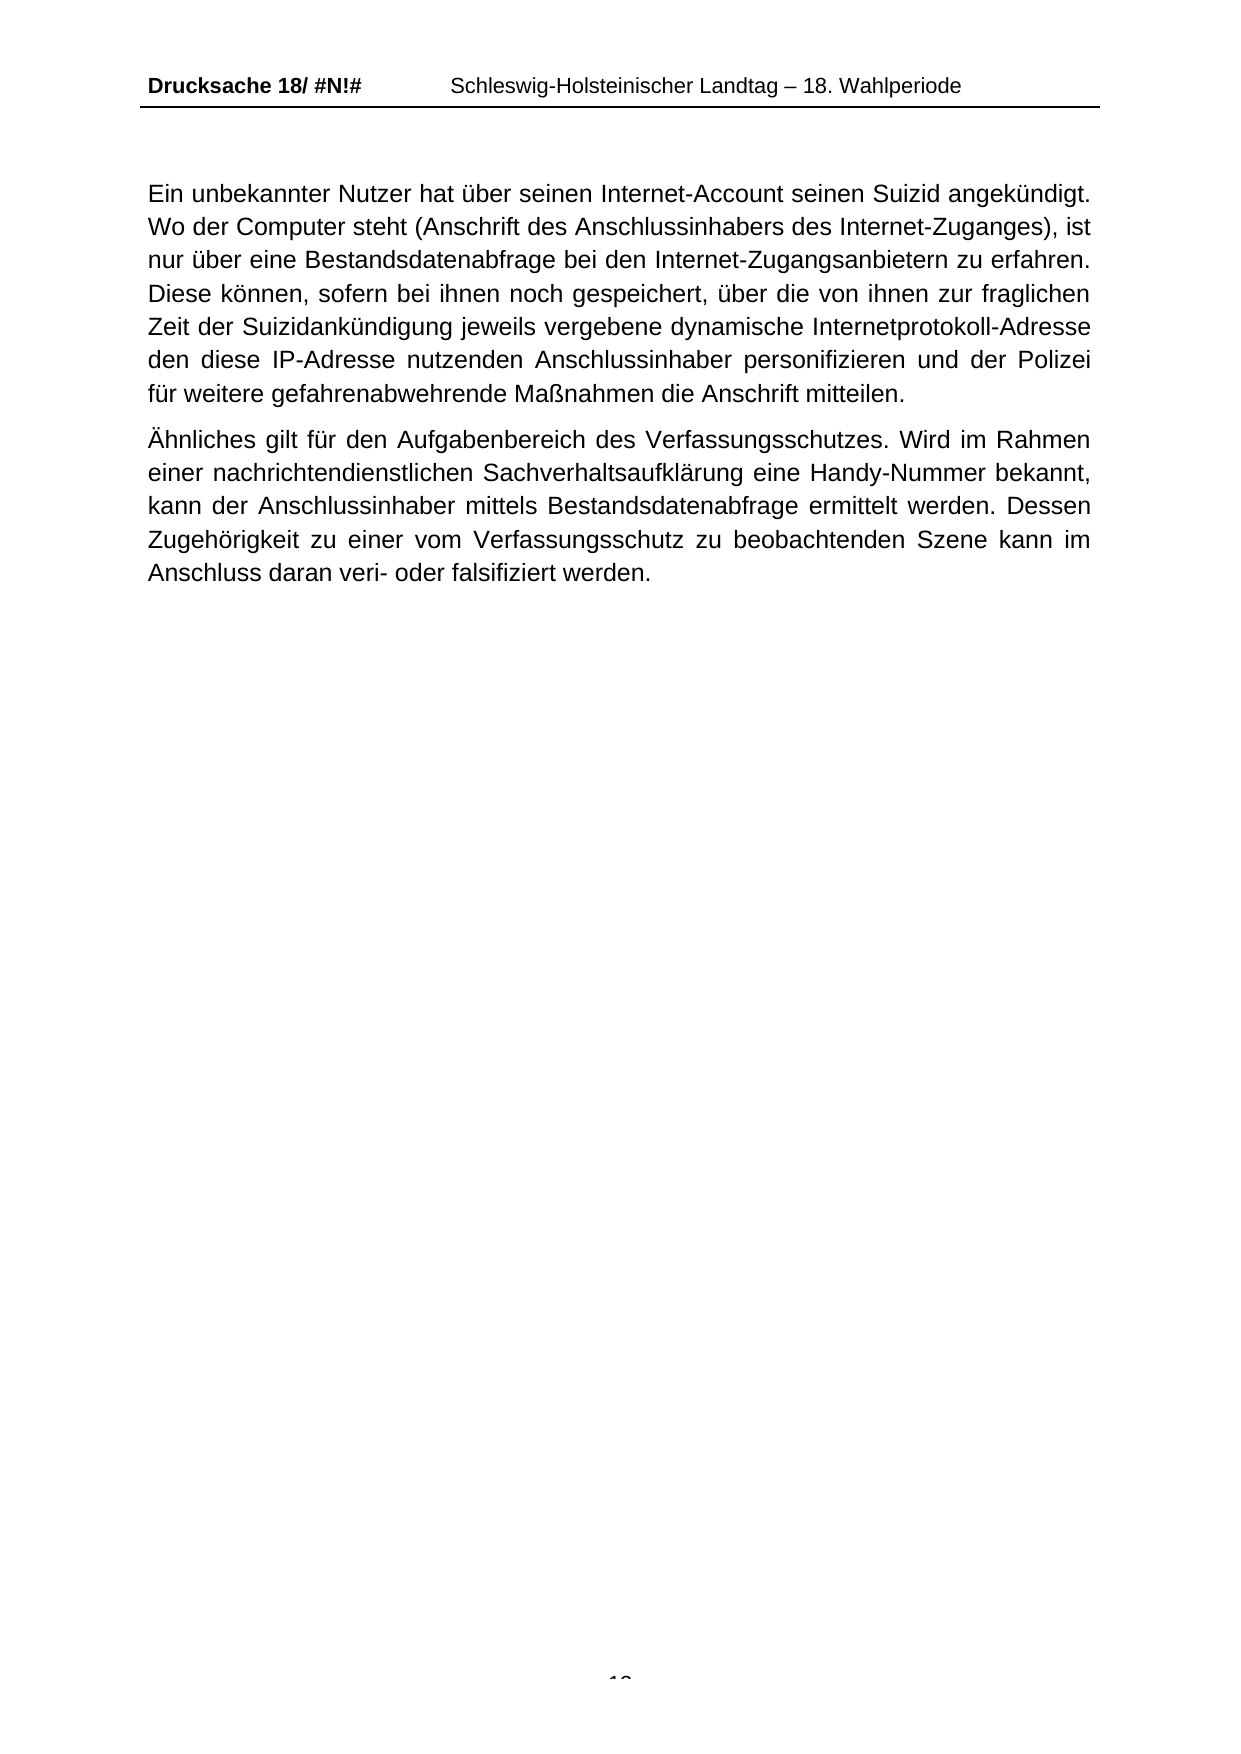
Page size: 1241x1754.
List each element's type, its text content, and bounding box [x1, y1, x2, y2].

text Ähnliches gilt für den Aufgabenbereich des Verfassungsschutzes. Wird im Rahmen einer nachrichtendienstlichen Sachverhaltsaufklärung eine Handy-Nummer bekannt, kann der Anschlussinhaber mittels Bestandsdatenabfrage ermittelt werden. Dessen Zugehörigkeit zu einer vom Verfassungsschutz zu beobachtenden Szene kann im Anschluss daran veri- oder falsifiziert werden. [148, 420, 1092, 587]
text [148, 174, 1092, 408]
